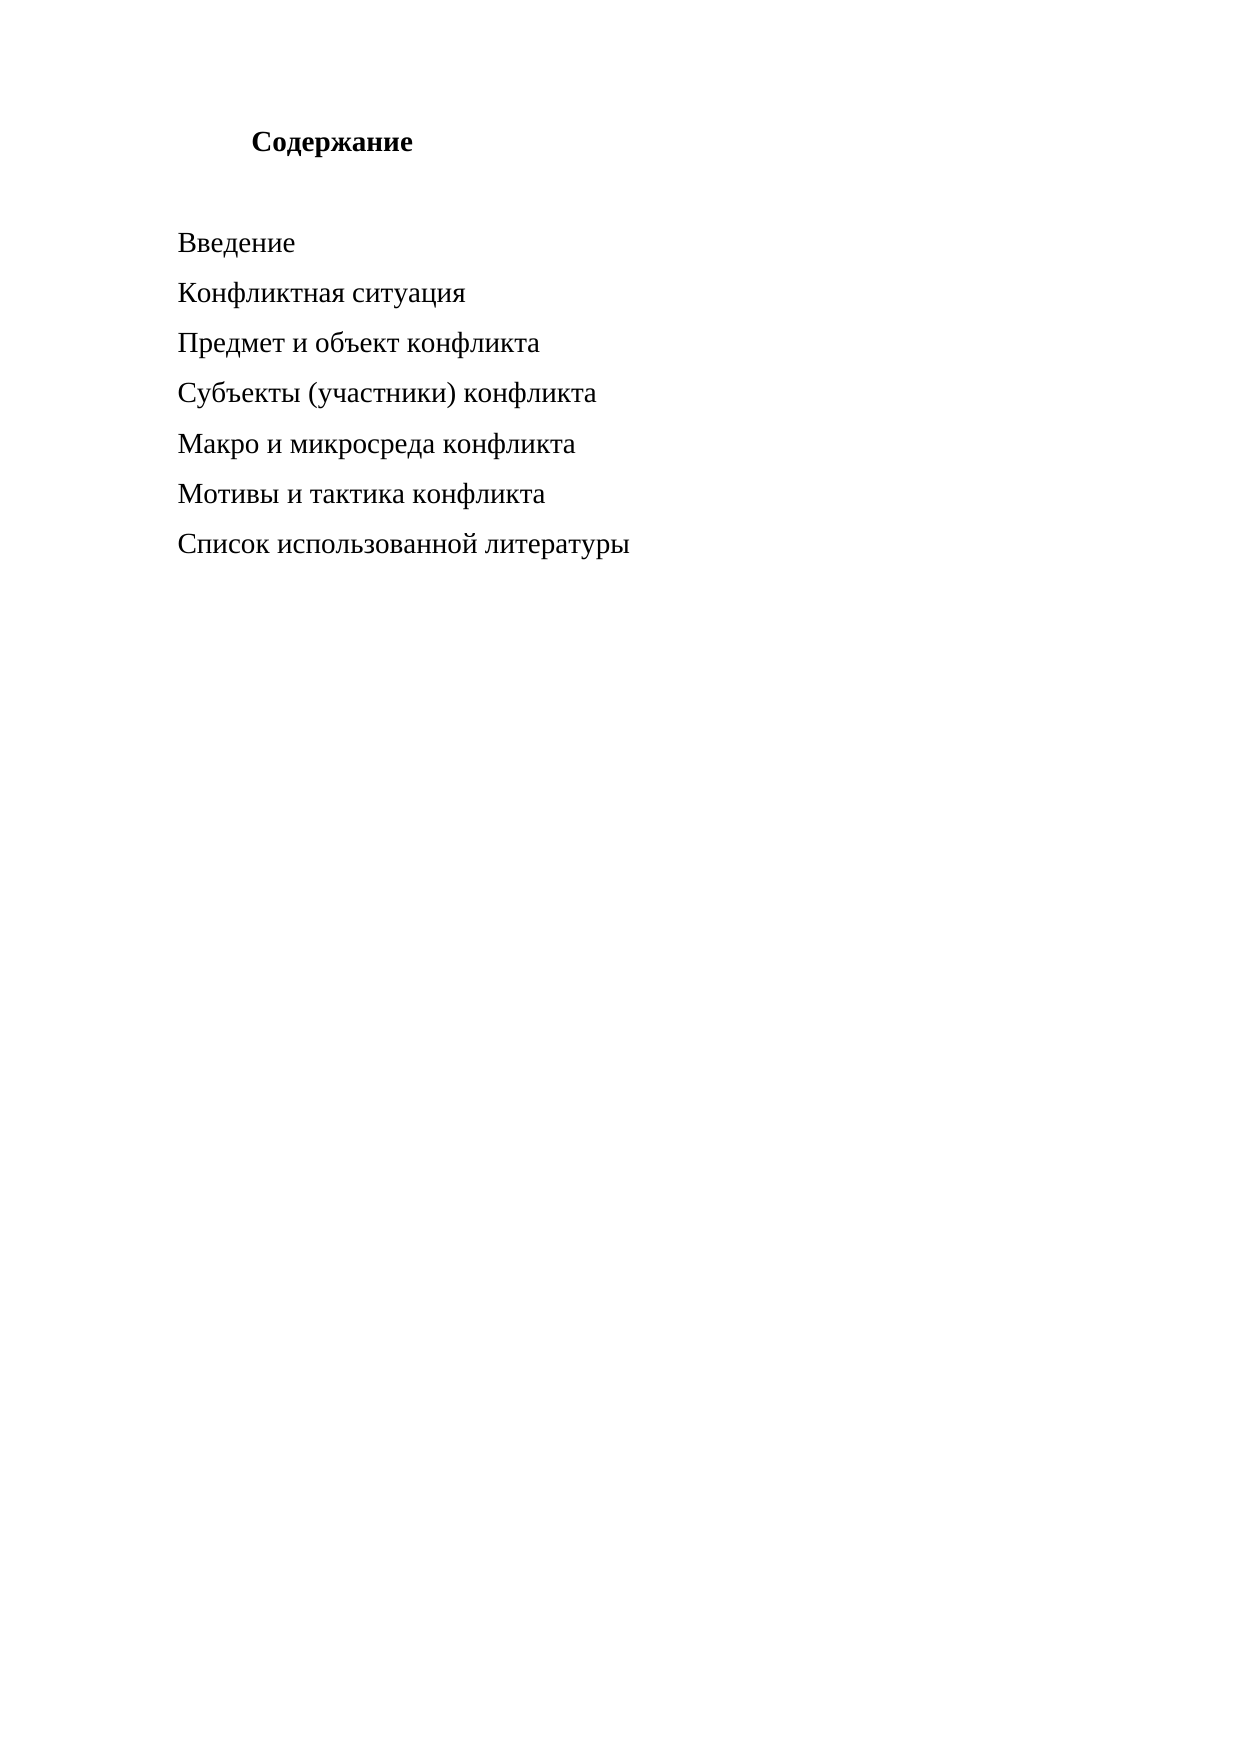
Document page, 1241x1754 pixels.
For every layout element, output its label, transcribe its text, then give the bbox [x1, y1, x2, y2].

text Список использованной литературы [177, 527, 1152, 560]
text Макро и микросреда конфликта [177, 426, 1152, 459]
text Содержание [177, 124, 1152, 158]
text Субъекты (участники) конфликта [177, 376, 1152, 409]
text Введение [177, 225, 1152, 258]
text Конфликтная ситуация [177, 275, 1152, 308]
text Предмет и объект конфликта [177, 325, 1152, 359]
text Мотивы и тактика конфликта [177, 476, 1152, 510]
